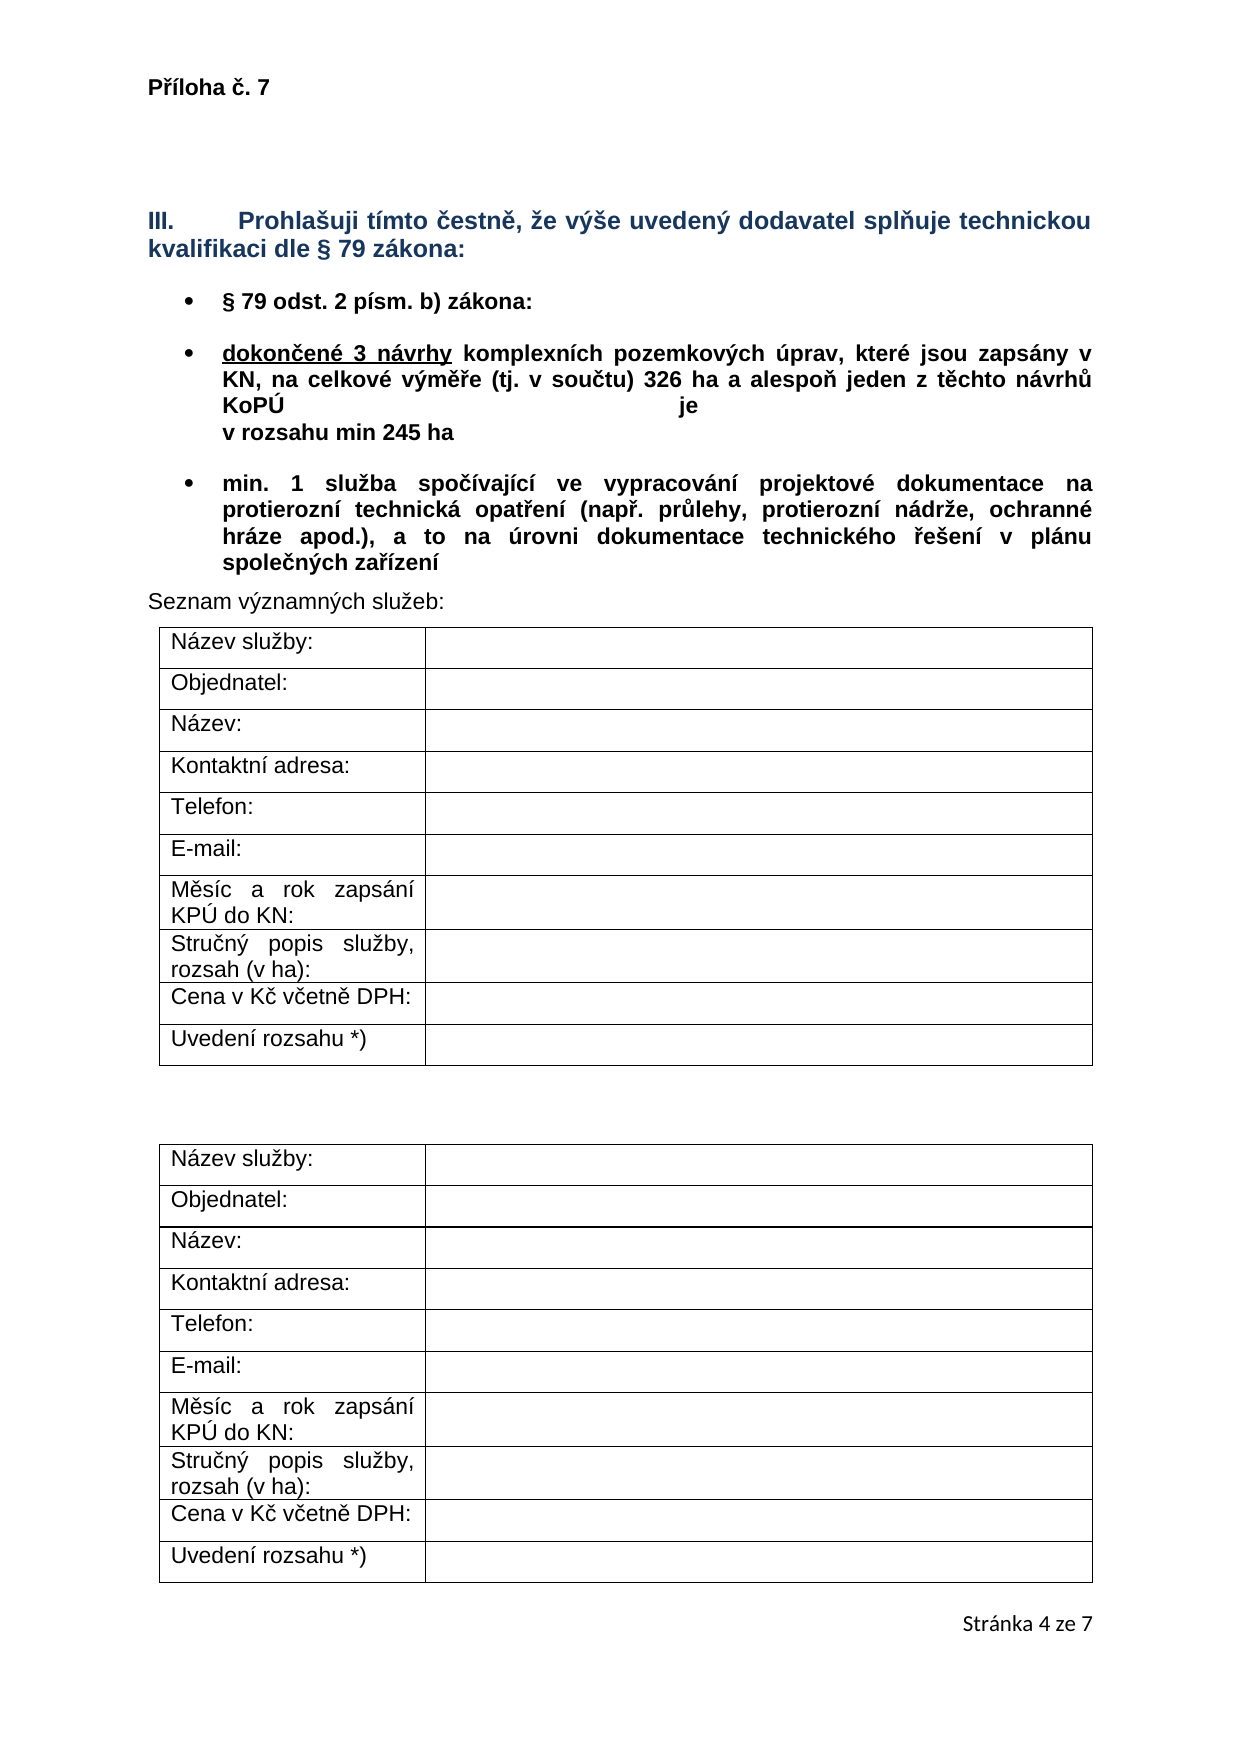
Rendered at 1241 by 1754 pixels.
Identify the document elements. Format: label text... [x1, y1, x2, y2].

text § 79 odst. 2 písm. b) zákona: [185, 288, 1093, 314]
table_cell Uvedení rozsahu *) [160, 1542, 425, 1582]
table_cell Měsíc a rok zapsání KPÚ do KN: [160, 1393, 425, 1446]
table_cell [426, 1500, 1092, 1541]
table_cell [426, 876, 1092, 928]
table_cell [426, 669, 1092, 709]
table_header Název služby: [160, 628, 425, 668]
table_cell [426, 1186, 1092, 1226]
table_cell Název: [160, 710, 425, 751]
table_cell Stručný popis služby, rozsah (v ha): [160, 930, 425, 982]
table_header [426, 628, 1092, 668]
table_cell [426, 752, 1092, 792]
table_cell [426, 1310, 1092, 1351]
table_cell [426, 1269, 1092, 1309]
table_cell Objednatel: [160, 669, 425, 709]
table_cell Uvedení rozsahu *) [160, 1025, 425, 1065]
table_cell [426, 710, 1092, 751]
table_cell Cena v Kč včetně DPH: [160, 983, 425, 1024]
table_cell [426, 1025, 1092, 1065]
table_cell Cena v Kč včetně DPH: [160, 1500, 425, 1541]
table_cell [426, 1352, 1092, 1392]
text Seznam významných služeb: [148, 588, 1093, 614]
table_cell [426, 1542, 1092, 1582]
table_cell Kontaktní adresa: [160, 1269, 425, 1309]
table_cell Název: [160, 1228, 425, 1268]
table_cell [426, 930, 1092, 982]
table_cell Telefon: [160, 793, 425, 833]
table_cell [426, 793, 1092, 833]
table_cell Měsíc a rok zapsání KPÚ do KN: [160, 876, 425, 928]
text dokončené 3 návrhy komplexních pozemkových úprav, které jsou zapsány v KN, na celkové výměře (tj. v součtu) 326 ha a alespoň jeden z těchto návrhů KoPÚ je v rozsahu min 245 ha [185, 339, 1093, 445]
text min. 1 služba spočívající ve vypracování projektové dokumentace na protierozní technická opatření (např. průlehy, protierozní nádrže, ochranné hráze apod.), a to na úrovni dokumentace technického řešení v plánu společných zařízení [185, 470, 1093, 575]
table_cell Kontaktní adresa: [160, 752, 425, 792]
table_cell [426, 983, 1092, 1024]
table_cell Stručný popis služby, rozsah (v ha): [160, 1447, 425, 1499]
subtitle Prohlašuji tímto čestně, že výše uvedený dodavatel splňuje technickou kvalifikaci dle § 79 zákona: [148, 206, 1093, 263]
table_cell [426, 1447, 1092, 1499]
table_cell Telefon: [160, 1310, 425, 1351]
table_cell E-mail: [160, 1352, 425, 1392]
table_cell [426, 1228, 1092, 1268]
table_cell E-mail: [160, 835, 425, 875]
table_header [426, 1145, 1092, 1185]
table_cell Objednatel: [160, 1186, 425, 1226]
table_cell [426, 835, 1092, 875]
table_header Název služby: [160, 1145, 425, 1185]
table_cell [426, 1393, 1092, 1446]
